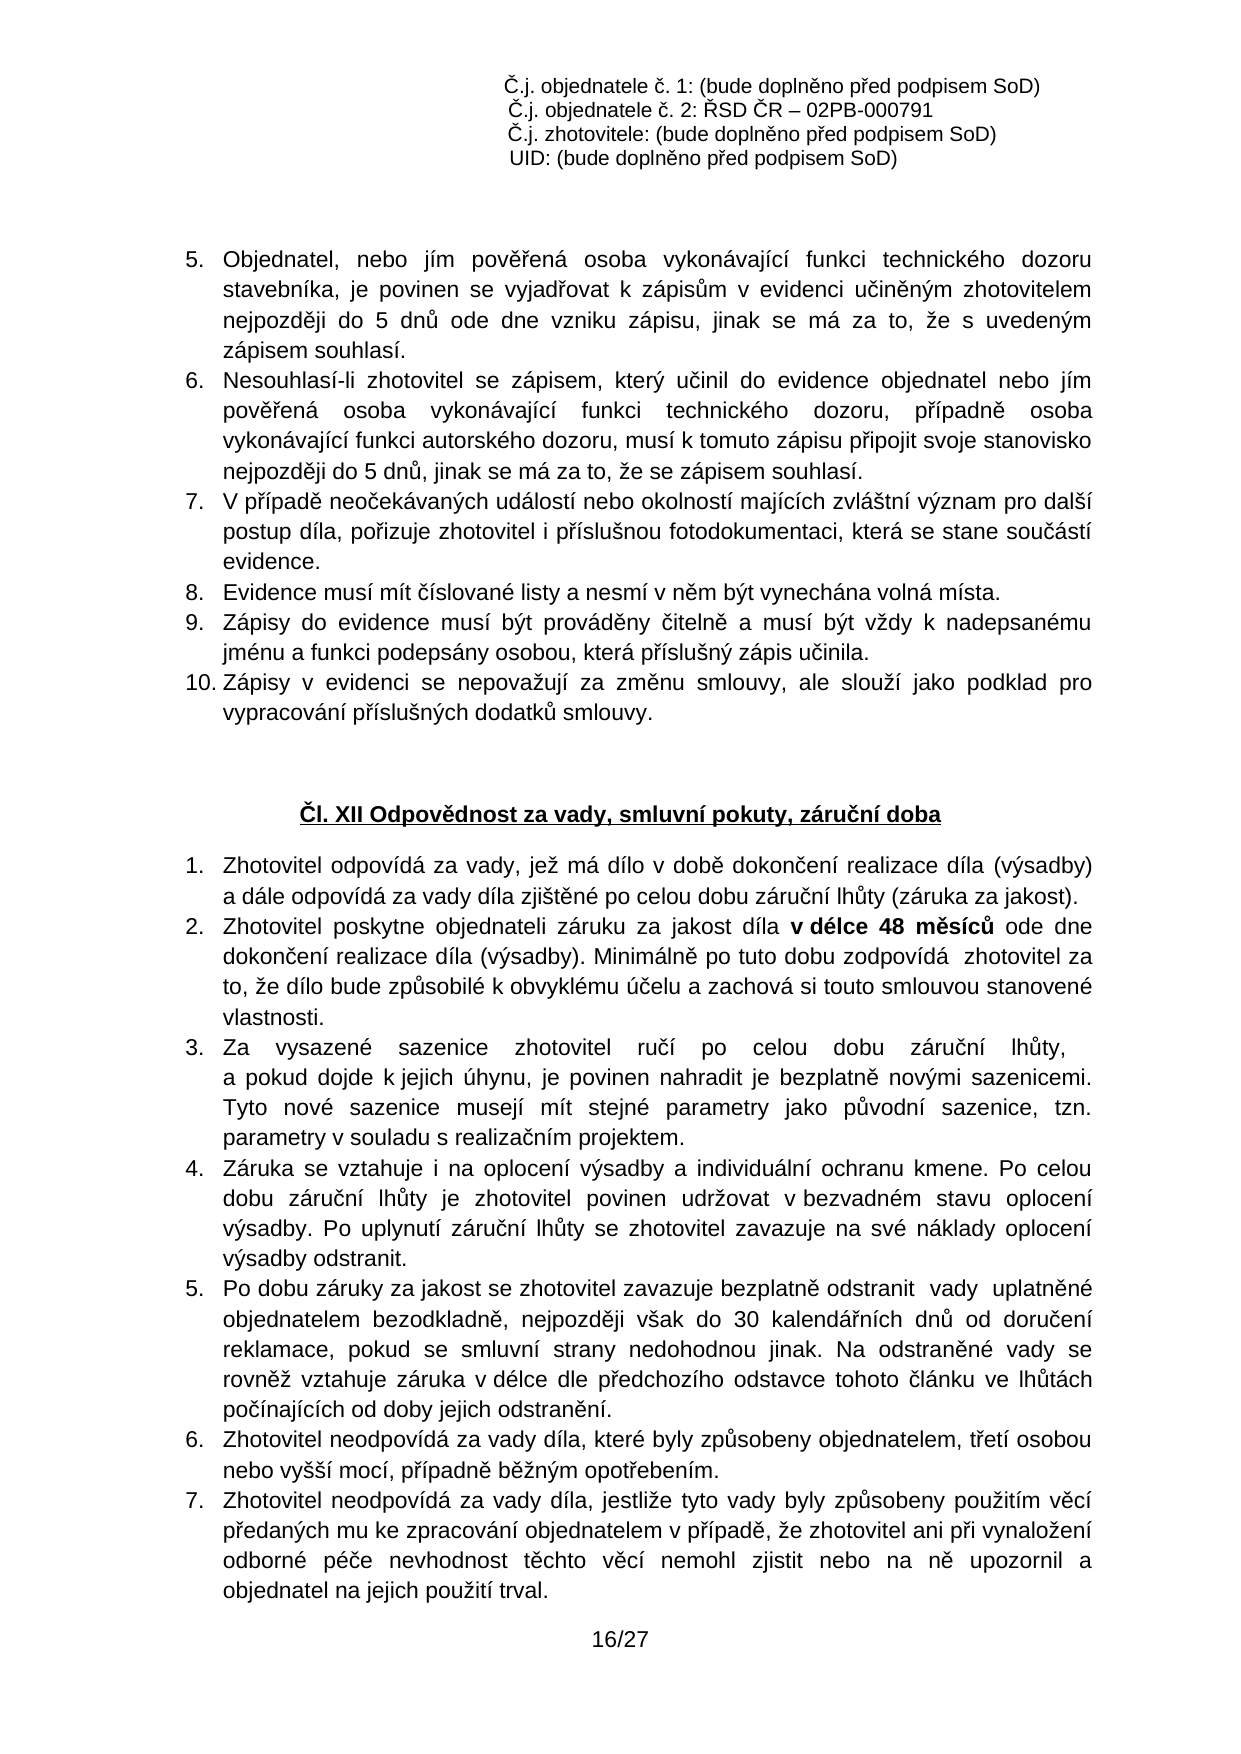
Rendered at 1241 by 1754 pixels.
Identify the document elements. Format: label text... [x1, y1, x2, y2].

list Zápisy do evidence musí být prováděny čitelně a musí být vždy k nadepsanému jménu a funkci podepsány osobou, která příslušný zápis učinila. [185, 609, 1093, 665]
list Zápisy v evidenci se nepovažují za změnu smlouvy, ale slouží jako podklad pro vypracování příslušných dodatků smlouvy. [185, 669, 1093, 726]
list Zhotovitel neodpovídá za vady díla, které byly způsobeny objednatelem, třetí osobou nebo vyšší mocí, případně běžným opotřebením. [185, 1426, 1093, 1483]
list Zhotovitel odpovídá za vady, jež má dílo v době dokončení realizace díla (výsadby) a dále odpovídá za vady díla zjištěné po celou dobu záruční lhůty (záruka za jakost). [185, 852, 1093, 909]
text Čl. XII Odpovědnost za vady, smluvní pokuty, záruční doba [148, 801, 1093, 828]
list Po dobu záruky za jakost se zhotovitel zavazuje bezplatně odstranit vady uplatněné objednatelem bezodkladně, nejpozději však do 30 kalendářních dnů od doručení reklamace, pokud se smluvní strany nedohodnou jinak. Na odstraněné vady se rovněž vztahuje záruka v délce dle předchozího odstavce tohoto článku ve lhůtách počínajících od doby jejich odstranění. [185, 1275, 1093, 1423]
list Evidence musí mít číslované listy a nesmí v něm být vynechána volná místa. [185, 578, 1093, 605]
list Záruka se vztahuje i na oplocení výsadby a individuální ochranu kmene. Po celou dobu záruční lhůty je zhotovitel povinen udržovat v bezvadném stavu oplocení výsadby. Po uplynutí záruční lhůty se zhotovitel zavazuje na své náklady oplocení výsadby odstranit. [185, 1154, 1093, 1272]
list Zhotovitel poskytne objednateli záruku za jakost díla v délce 48 měsíců ode dne dokončení realizace díla (výsadby). Minimálně po tuto dobu zodpovídá zhotovitel za to, že dílo bude způsobilé k obvyklému účelu a zachová si touto smlouvou stanovené vlastnosti. [185, 913, 1093, 1030]
list Zhotovitel neodpovídá za vady díla, jestliže tyto vady byly způsobeny použitím věcí předaných mu ke zpracování objednatelem v případě, že zhotovitel ani při vynaložení odborné péče nevhodnost těchto věcí nemohl zjistit nebo na ně upozornil a objednatel na jejich použití trval. [185, 1487, 1093, 1604]
list Objednatel, nebo jím pověřená osoba vykonávající funkci technického dozoru stavebníka, je povinen se vyjadřovat k zápisům v evidenci učiněným zhotovitelem nejpozději do 5 dnů ode dne vzniku zápisu, jinak se má za to, že s uvedeným zápisem souhlasí. [185, 246, 1093, 363]
list Za vysazené sazenice zhotovitel ručí po celou dobu záruční lhůty, a pokud dojde k jejich úhynu, je povinen nahradit je bezplatně novými sazenicemi. Tyto nové sazenice musejí mít stejné parametry jako původní sazenice, tzn. parametry v souladu s realizačním projektem. [185, 1034, 1093, 1151]
list Nesouhlasí-li zhotovitel se zápisem, který učinil do evidence objednatel nebo jím pověřená osoba vykonávající funkci technického dozoru, případně osoba vykonávající funkci autorského dozoru, musí k tomuto zápisu připojit svoje stanovisko nejpozději do 5 dnů, jinak se má za to, že se zápisem souhlasí. [185, 367, 1093, 484]
list V případě neočekávaných událostí nebo okolností majících zvláštní význam pro další postup díla, pořizuje zhotovitel i příslušnou fotodokumentaci, která se stane součástí evidence. [185, 488, 1093, 575]
